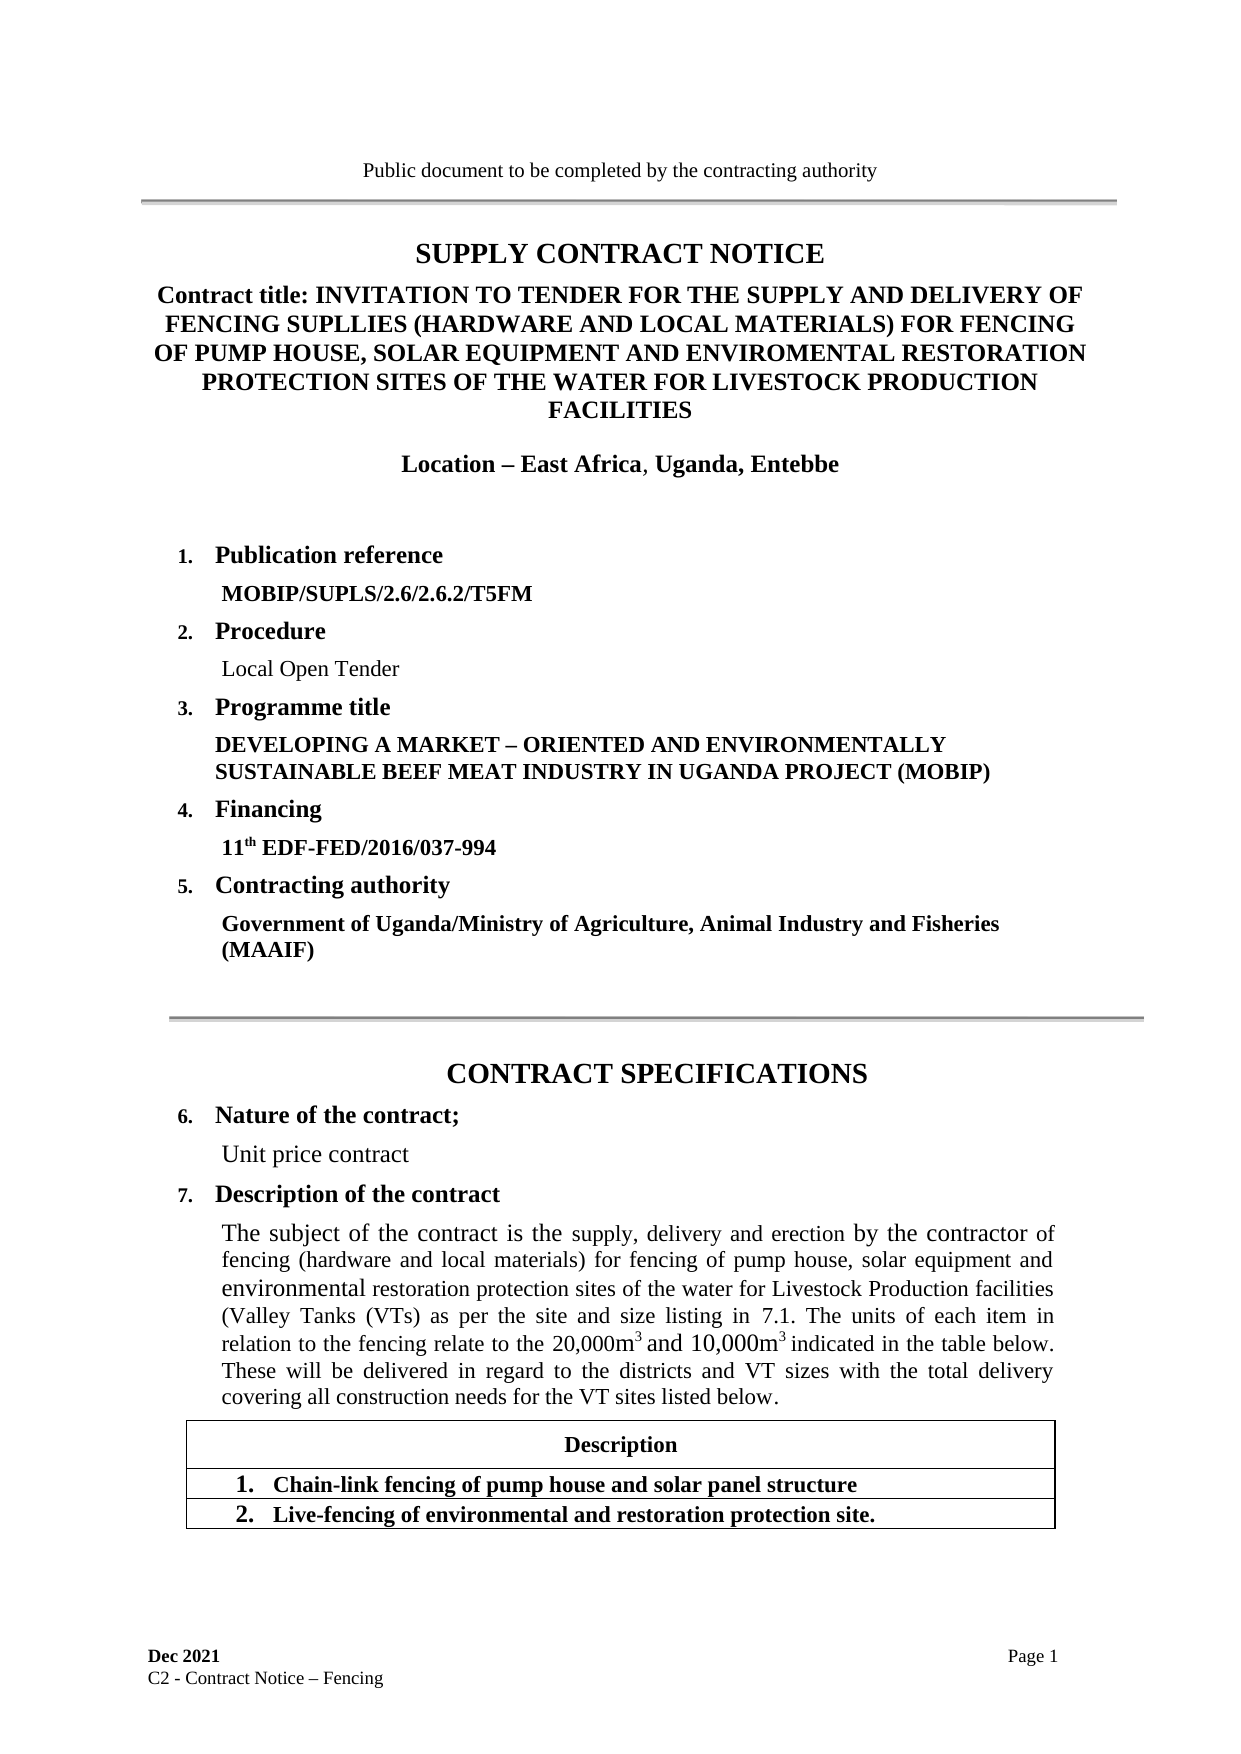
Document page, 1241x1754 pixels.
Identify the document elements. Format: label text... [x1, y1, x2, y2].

text CONTRACT SPECIFICATIONS [221, 1056, 1093, 1090]
text Contract title: INVITATION TO TENDER FOR THE SUPPLY AND DELIVERY OF FENCING SUPLLIES (HARDWARE AND LOCAL MATERIALS) FOR FENCING OF PUMP HOUSE, SOLAR EQUIPMENT AND ENVIROMENTAL RESTORATION PROTECTION SITES OF THE WATER FOR LIVESTOCK PRODUCTION FACILITIES [148, 280, 1093, 424]
text Government of Uganda/Ministry of Agriculture, Animal Industry and Fisheries (MAAIF) [221, 910, 1093, 962]
table_header Description [187, 1421, 1054, 1468]
list Financing [177, 794, 1093, 823]
list Procedure [177, 616, 1093, 645]
text 11th EDF-FED/2016/037-994 [221, 834, 1055, 860]
text Local Open Tender [221, 656, 1055, 682]
text Public document to be completed by the contracting authority [148, 158, 1093, 182]
list Nature of the contract; [177, 1100, 1093, 1129]
list Publication reference [177, 540, 1093, 569]
list Programme title [177, 692, 1093, 721]
text The subject of the contract is the supply, delivery and erection by the contractor of fencing (hardware and local materials) for fencing of pump house, solar equipment and environmental restoration protection sites of the water for Livestock Production facilities (Valley Tanks (VTs) as per the site and size listing in 7.1. The units of each item in relation to the fencing relate to the 20,000m3 and 10,000m3 indicated in the table below. These will be delivered in regard to the districts and VT sizes with the total delivery covering all construction needs for the VT sites listed below. [221, 1218, 1055, 1409]
text SUPPLY CONTRACT NOTICE [148, 236, 1093, 270]
text Unit price contract [221, 1139, 1093, 1168]
text MOBIP/SUPLS/2.6/2.6.2/T5FM [221, 579, 1055, 606]
subtitle DEVELOPING A MARKET – ORIENTED AND ENVIRONMENTALLY SUSTAINABLE BEEF MEAT INDUSTRY IN UGANDA PROJECT (MOBIP) [215, 731, 1093, 784]
text Location – East Africa, Uganda, Entebbe [148, 449, 1093, 478]
table_cell Chain-link fencing of pump house and solar panel structure [187, 1469, 1054, 1498]
table_cell Live-fencing of environmental and restoration protection site. [187, 1499, 1054, 1528]
list Contracting authority [177, 871, 1093, 899]
list Description of the contract [177, 1179, 1093, 1207]
